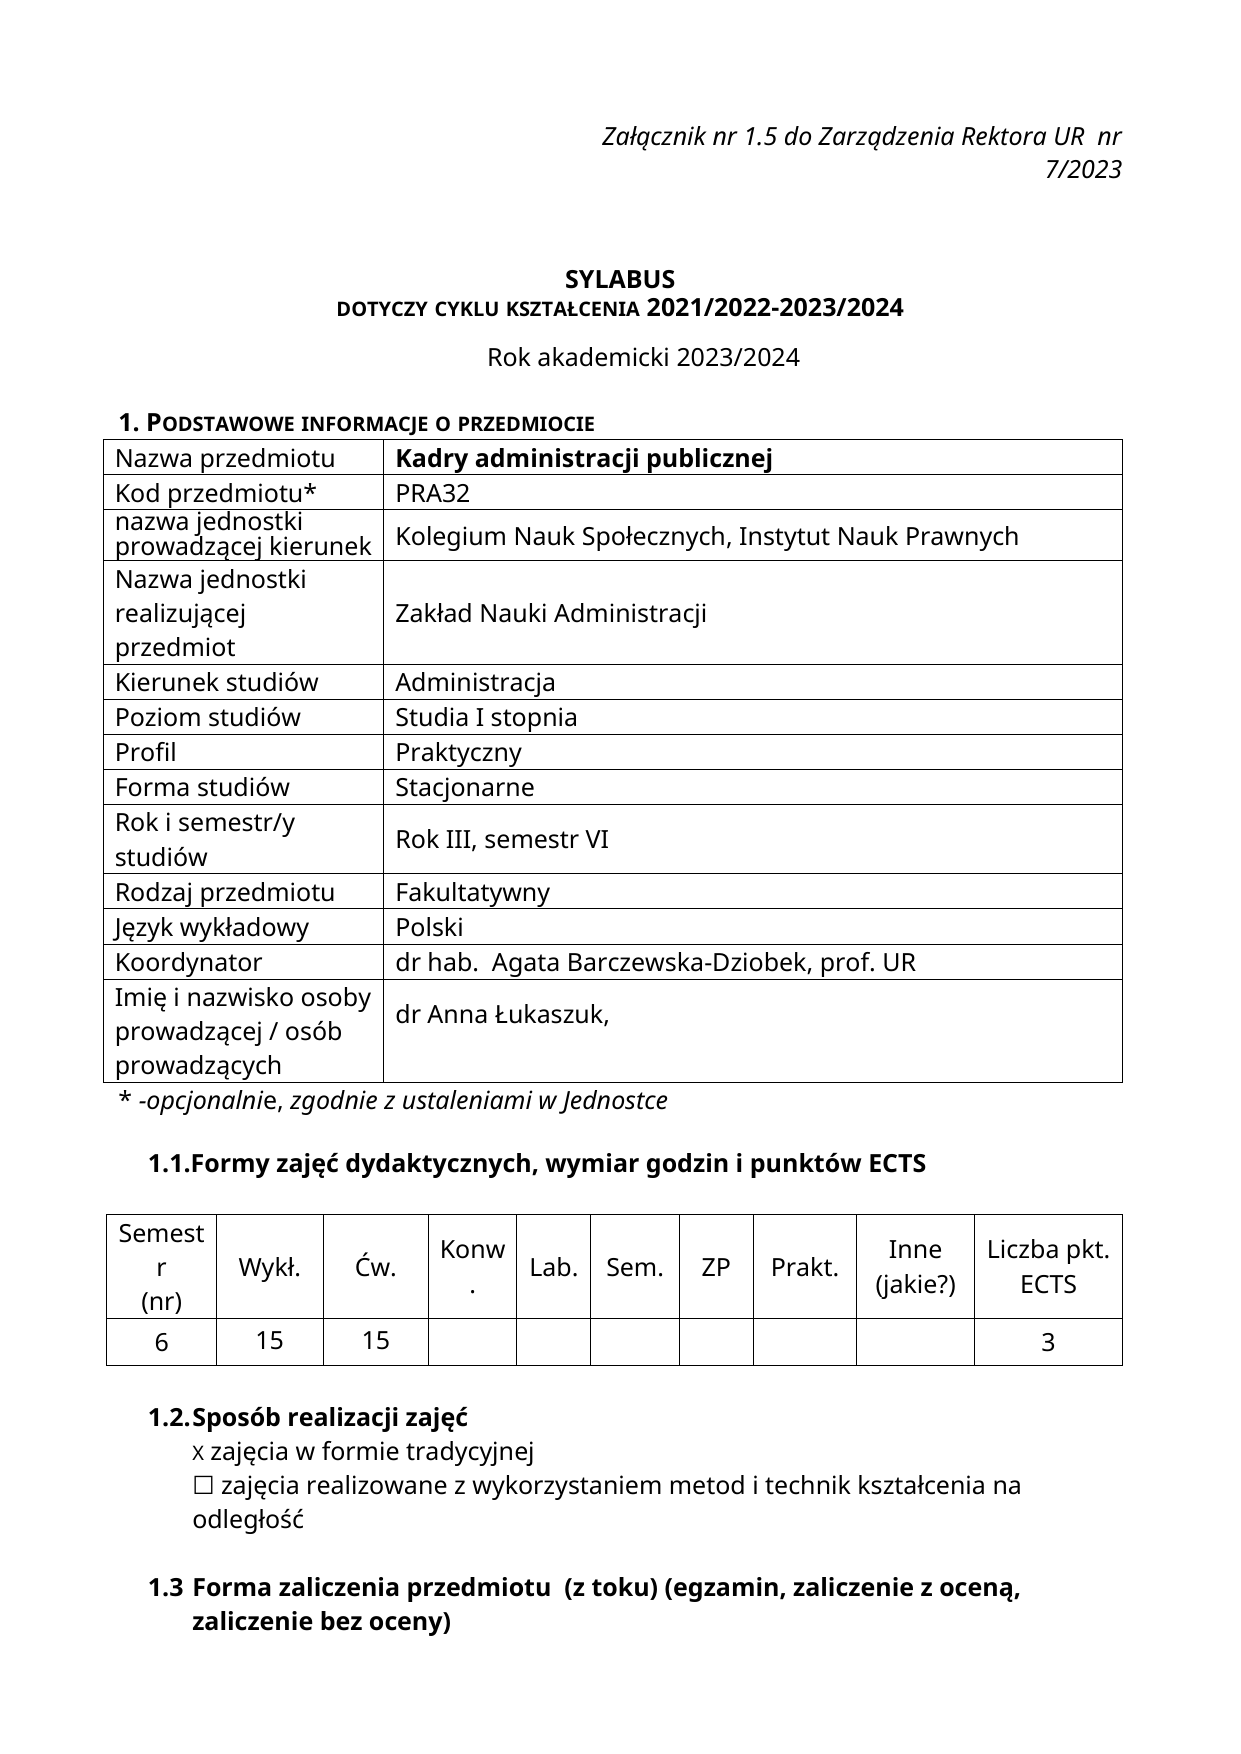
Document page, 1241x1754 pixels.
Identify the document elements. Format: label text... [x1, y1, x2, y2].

table_header Sem. [591, 1215, 679, 1317]
table_cell [517, 1319, 590, 1364]
table_cell Praktyczny [384, 735, 1122, 769]
table_cell Fakultatywny [384, 874, 1122, 908]
table_cell Forma studiów [104, 770, 383, 804]
table_header Inne (jakie?) [857, 1215, 974, 1317]
table_cell Administracja [384, 665, 1122, 699]
table_cell Stacjonarne [384, 770, 1122, 804]
table_cell dr Anna Łukaszuk, [384, 980, 1122, 1082]
table_cell Kod przedmiotu* [104, 475, 383, 509]
table_cell dr hab. Agata Barczewska-Dziobek, prof. UR [384, 945, 1122, 978]
table_cell Kolegium Nauk Społecznych, Instytut Nauk Prawnych [384, 510, 1122, 560]
text Rok akademicki 2023/2024 [118, 346, 1122, 371]
table_cell Rok III, semestr VI [384, 805, 1122, 873]
text 1. Podstawowe informacje o przedmiocie [118, 405, 1122, 439]
text SYLABUS [118, 262, 1122, 296]
table_header Nazwa przedmiotu [104, 440, 383, 474]
table_cell [591, 1319, 679, 1364]
table_cell Imię i nazwisko osoby prowadzącej / osób prowadzących [104, 980, 383, 1082]
table_cell 6 [107, 1319, 216, 1364]
table_cell Polski [384, 909, 1122, 943]
table_cell 3 [975, 1319, 1122, 1364]
text 1.3 Forma zaliczenia przedmiotu (z toku) (egzamin, zaliczenie z oceną, zaliczenie bez oceny) [148, 1570, 1122, 1638]
table_cell Zakład Nauki Administracji [384, 561, 1122, 664]
table_header Semestr (nr) [107, 1215, 216, 1317]
table_cell Poziom studiów [104, 700, 383, 734]
table_cell [429, 1319, 516, 1364]
table_cell [680, 1319, 753, 1364]
text 1.1.Formy zajęć dydaktycznych, wymiar godzin i punktów ECTS [148, 1146, 1122, 1180]
table_header ZP [680, 1215, 753, 1317]
table_header Lab. [517, 1215, 590, 1317]
table_cell PRA32 [384, 475, 1122, 509]
table_cell Rok i semestr/y studiów [104, 805, 383, 873]
table_header Wykł. [217, 1215, 323, 1317]
table_header Prakt. [754, 1215, 856, 1317]
table_cell Koordynator [104, 945, 383, 978]
text Załącznik nr 1.5 do Zarządzenia Rektora UR nr 7/2023 [118, 118, 1122, 186]
table_header Liczba pkt. ECTS [975, 1215, 1122, 1317]
text dotyczy cyklu kształcenia 2021/2022-2023/2024 [118, 296, 1122, 321]
table_header Konw. [429, 1215, 516, 1317]
table_cell 15 [324, 1319, 428, 1364]
table_cell [754, 1319, 856, 1364]
table_cell Język wykładowy [104, 909, 383, 943]
table_cell 15 [217, 1319, 323, 1364]
text x zajęcia w formie tradycyjnej [192, 1434, 1122, 1468]
table_cell Studia I stopnia [384, 700, 1122, 734]
text ☐ zajęcia realizowane z wykorzystaniem metod i technik kształcenia na odległość [192, 1468, 1122, 1536]
table_header Ćw. [324, 1215, 428, 1317]
table_cell Profil [104, 735, 383, 769]
table_cell [857, 1319, 974, 1364]
text * -opcjonalnie, zgodnie z ustaleniami w Jednostce [118, 1083, 1122, 1117]
table_cell Kierunek studiów [104, 665, 383, 699]
table_header Kadry administracji publicznej [384, 440, 1122, 474]
table_cell Nazwa jednostki realizującej przedmiot [104, 561, 383, 664]
text 1.2. Sposób realizacji zajęć [148, 1400, 1122, 1434]
table_cell nazwa jednostki prowadzącej kierunek [104, 510, 383, 560]
table_cell Rodzaj przedmiotu [104, 874, 383, 908]
